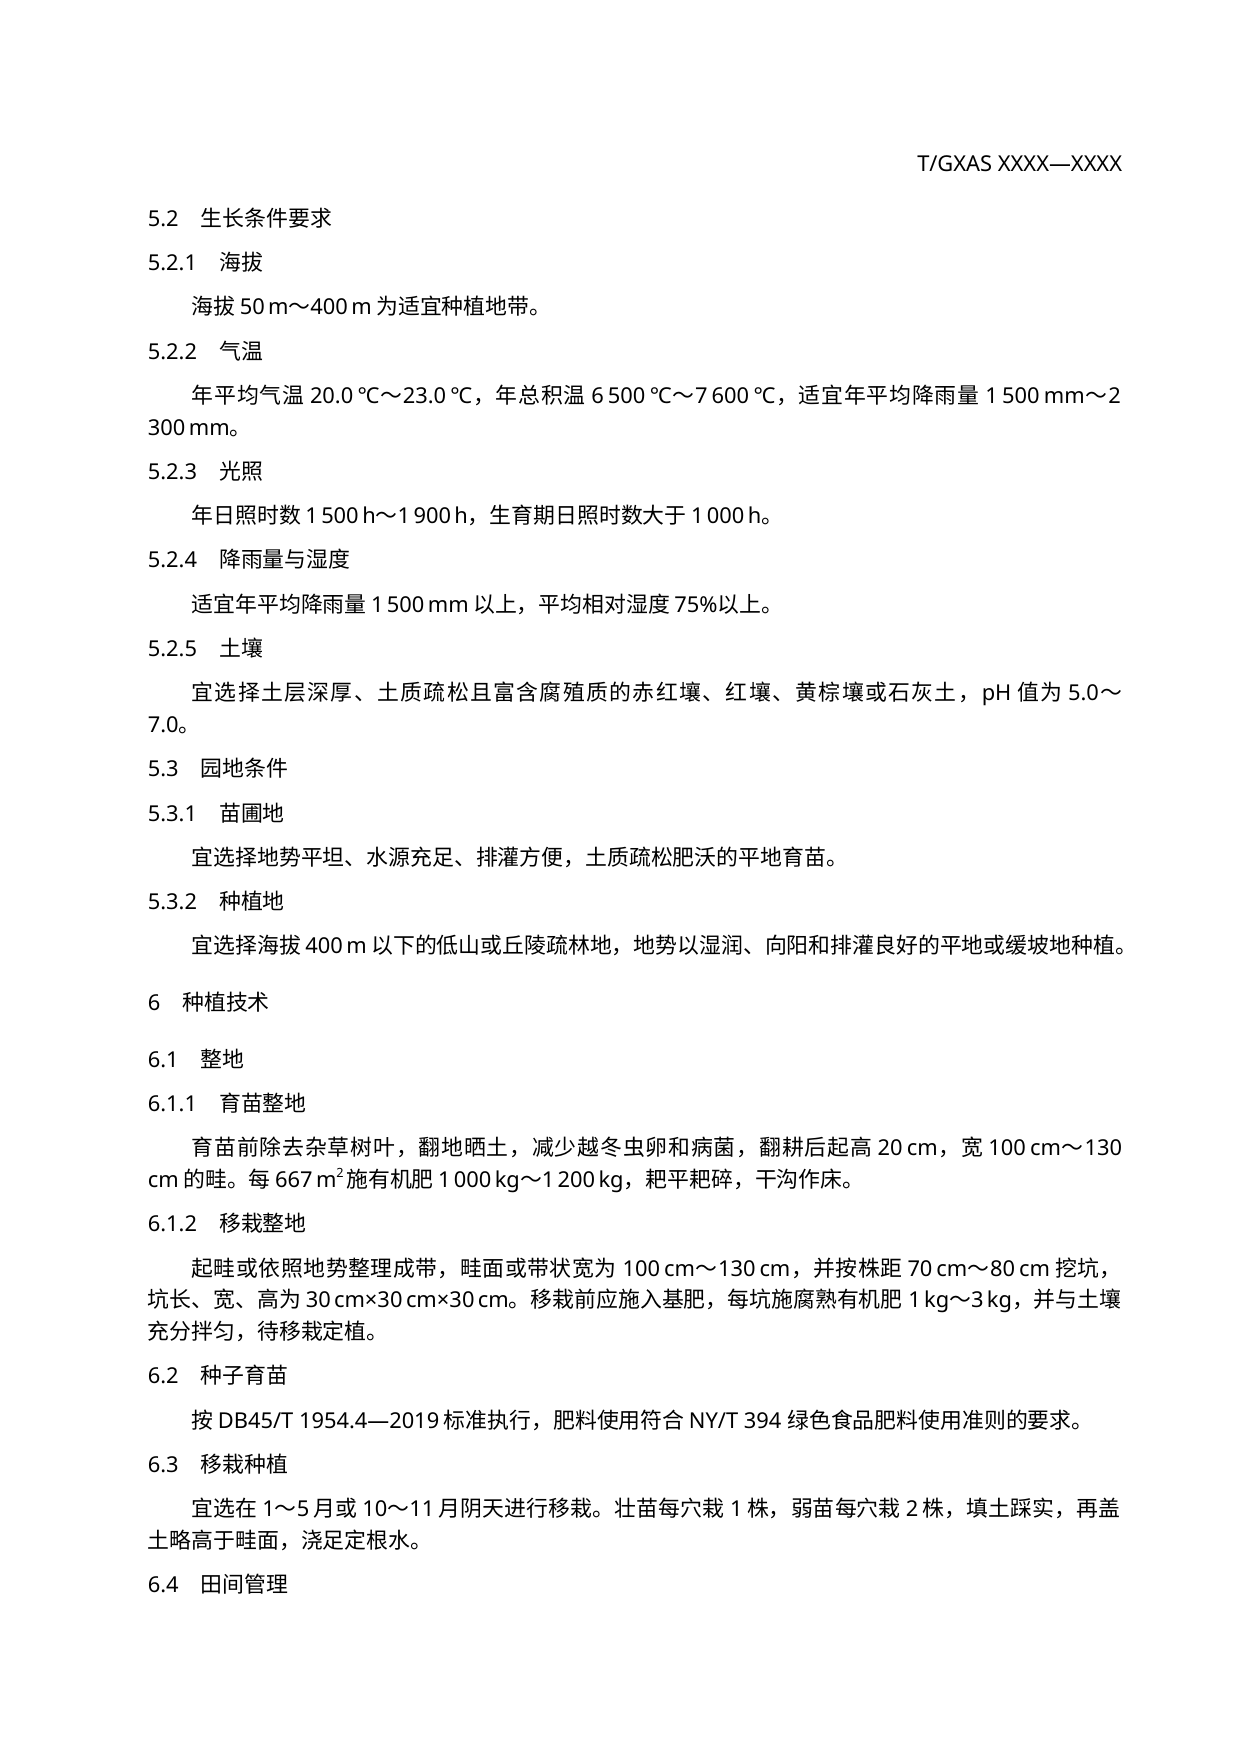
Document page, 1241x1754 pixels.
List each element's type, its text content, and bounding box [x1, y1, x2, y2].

text 移栽种植 [148, 1447, 1122, 1479]
text 年日照时数1 500 h～1 900 h，生育期日照时数大于1 000 h。 [148, 498, 1122, 530]
text 起畦或依照地势整理成带，畦面或带状宽为100 cm～130 cm，并按株距70 cm～80 cm挖坑，坑长、宽、高为30 cm×30 cm×30 cm。移栽前应施入基肥，每坑施腐熟有机肥1 kg～3 kg，并与土壤充分拌匀，待移栽定植。 [148, 1251, 1122, 1346]
text 按DB45/T 1954.4—2019标准执行，肥料使用符合NY/T 394 绿色食品肥料使用准则的要求。 [148, 1403, 1122, 1434]
text 海拔50 m～400 m为适宜种植地带。 [148, 289, 1122, 321]
text 种植地 [148, 884, 1122, 916]
text 种植技术 [148, 985, 1122, 1017]
text 生长条件要求 [148, 201, 1122, 233]
text 田间管理 [148, 1567, 1122, 1599]
text 育苗整地 [148, 1086, 1122, 1118]
text 宜选择海拔400 m以下的低山或丘陵疏林地，地势以湿润、向阳和排灌良好的平地或缓坡地种植。 [148, 928, 1122, 960]
text 移栽整地 [148, 1206, 1122, 1238]
text 光照 [148, 454, 1122, 486]
text 整地 [148, 1042, 1122, 1074]
text 降雨量与湿度 [148, 542, 1122, 574]
text 年平均气温20.0 ℃～23.0 ℃，年总积温6 500 ℃～7 600 ℃，适宜年平均降雨量1 500 mm～2 300 mm。 [148, 378, 1122, 441]
text 气温 [148, 334, 1122, 365]
text 土壤 [148, 631, 1122, 663]
text 育苗前除去杂草树叶，翻地晒土，减少越冬虫卵和病菌，翻耕后起高20 cm，宽100 cm～130 cm的畦。每667 m2施有机肥1 000 kg～1 200 kg，耙平耙碎，干沟作床。 [148, 1130, 1122, 1194]
text 宜选在1～5月或10～11月阴天进行移栽。壮苗每穴栽1株，弱苗每穴栽2株，填土踩实，再盖土略高于畦面，浇足定根水。 [148, 1491, 1122, 1555]
text 适宜年平均降雨量1 500 mm以上，平均相对湿度75%以上。 [148, 587, 1122, 618]
text 宜选择土层深厚、土质疏松且富含腐殖质的赤红壤、红壤、黄棕壤或石灰土，pH值为5.0～7.0。 [148, 675, 1122, 739]
text 种子育苗 [148, 1358, 1122, 1390]
text 海拔 [148, 245, 1122, 277]
text 园地条件 [148, 751, 1122, 783]
text 宜选择地势平坦、水源充足、排灌方便，土质疏松肥沃的平地育苗。 [148, 840, 1122, 872]
text 苗圃地 [148, 796, 1122, 827]
